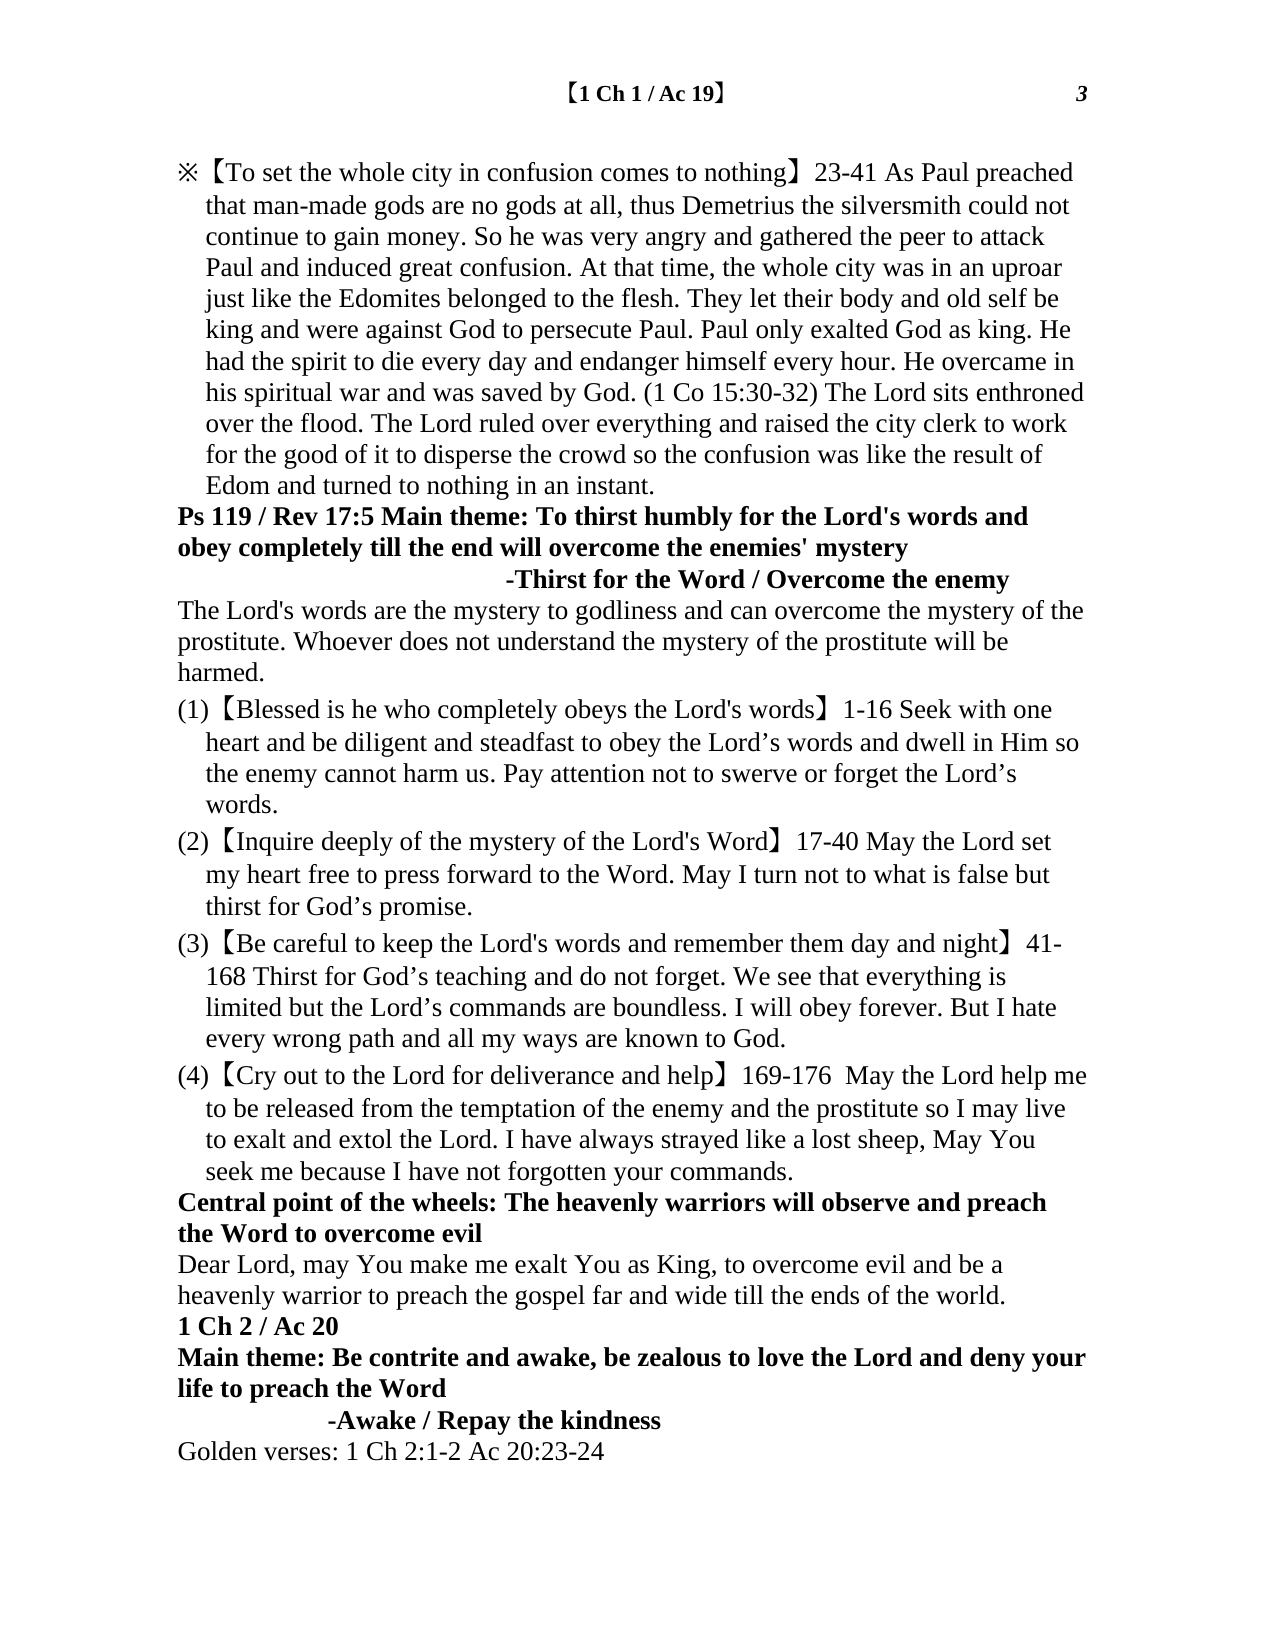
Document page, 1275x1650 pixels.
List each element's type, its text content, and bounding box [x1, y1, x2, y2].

text Central point of the wheels: The heavenly warriors will observe and preach the Word to overcome evil [177, 1186, 1087, 1248]
text (3)【Be careful to keep the Lord's words and remember them day and night】41-168 Thirst for God’s teaching and do not forget. We see that everything is limited but the Lord’s commands are boundless. I will obey forever. But I hate every wrong path and all my ways are known to God. [177, 921, 1087, 1053]
text -Thirst for the Word / Overcome the enemy [177, 563, 1087, 594]
text Main theme: Be contrite and awake, be zealous to love the Lord and deny your life to preach the Word [177, 1341, 1087, 1404]
text (2)【Inquire deeply of the mystery of the Lord's Word】17-40 May the Lord set my heart free to press forward to the Word. May I turn not to what is false but thirst for God’s promise. [177, 820, 1087, 921]
text -Awake / Repay the kindness [177, 1404, 1087, 1435]
text ※【To set the whole city in confusion comes to nothing】23-41 As Paul preached that man-made gods are no gods at all, thus Demetrius the silversmith could not continue to gain money. So he was very angry and gathered the peer to attack Paul and induced great confusion. At that time, the whole city was in an uproar just like the Edomites belonged to the flesh. They let their body and old self be king and were against God to persecute Paul. Paul only exalted God as king. He had the spirit to die every day and endanger himself every hour. He overcame in his spiritual war and was saved by God. (1 Co 15:30-32) The Lord sits enthroned over the flood. The Lord ruled over everything and raised the city clerk to work for the good of it to disperse the crowd so the confusion was like the result of Edom and turned to nothing in an instant. [177, 150, 1087, 500]
text Dear Lord, may You make me exalt You as King, to overcome evil and be a heavenly warrior to preach the gospel far and wide till the ends of the world. [177, 1248, 1087, 1310]
text 1 Ch 2 / Ac 20 [177, 1310, 1087, 1341]
text (4)【Cry out to the Lord for deliverance and help】169-176 May the Lord help me to be released from the temptation of the enemy and the prostitute so I may live to exalt and extol the Lord. I have always strayed like a lost sheep, May You seek me because I have not forgotten your commands. [177, 1053, 1087, 1186]
text Golden verses: 1 Ch 2:1-2 Ac 20:23-24 [177, 1435, 1087, 1466]
text Ps 119 / Rev 17:5 Main theme: To thirst humbly for the Lord's words and obey completely till the end will overcome the enemies' mystery [177, 500, 1087, 563]
text (1)【Blessed is he who completely obeys the Lord's words】1-16 Seek with one heart and be diligent and steadfast to obey the Lord’s words and dwell in Him so the enemy cannot harm us. Pay attention not to swerve or forget the Lord’s words. [177, 687, 1087, 820]
text The Lord's words are the mystery to godliness and can overcome the mystery of the prostitute. Whoever does not understand the mystery of the prostitute will be harmed. [177, 594, 1087, 687]
